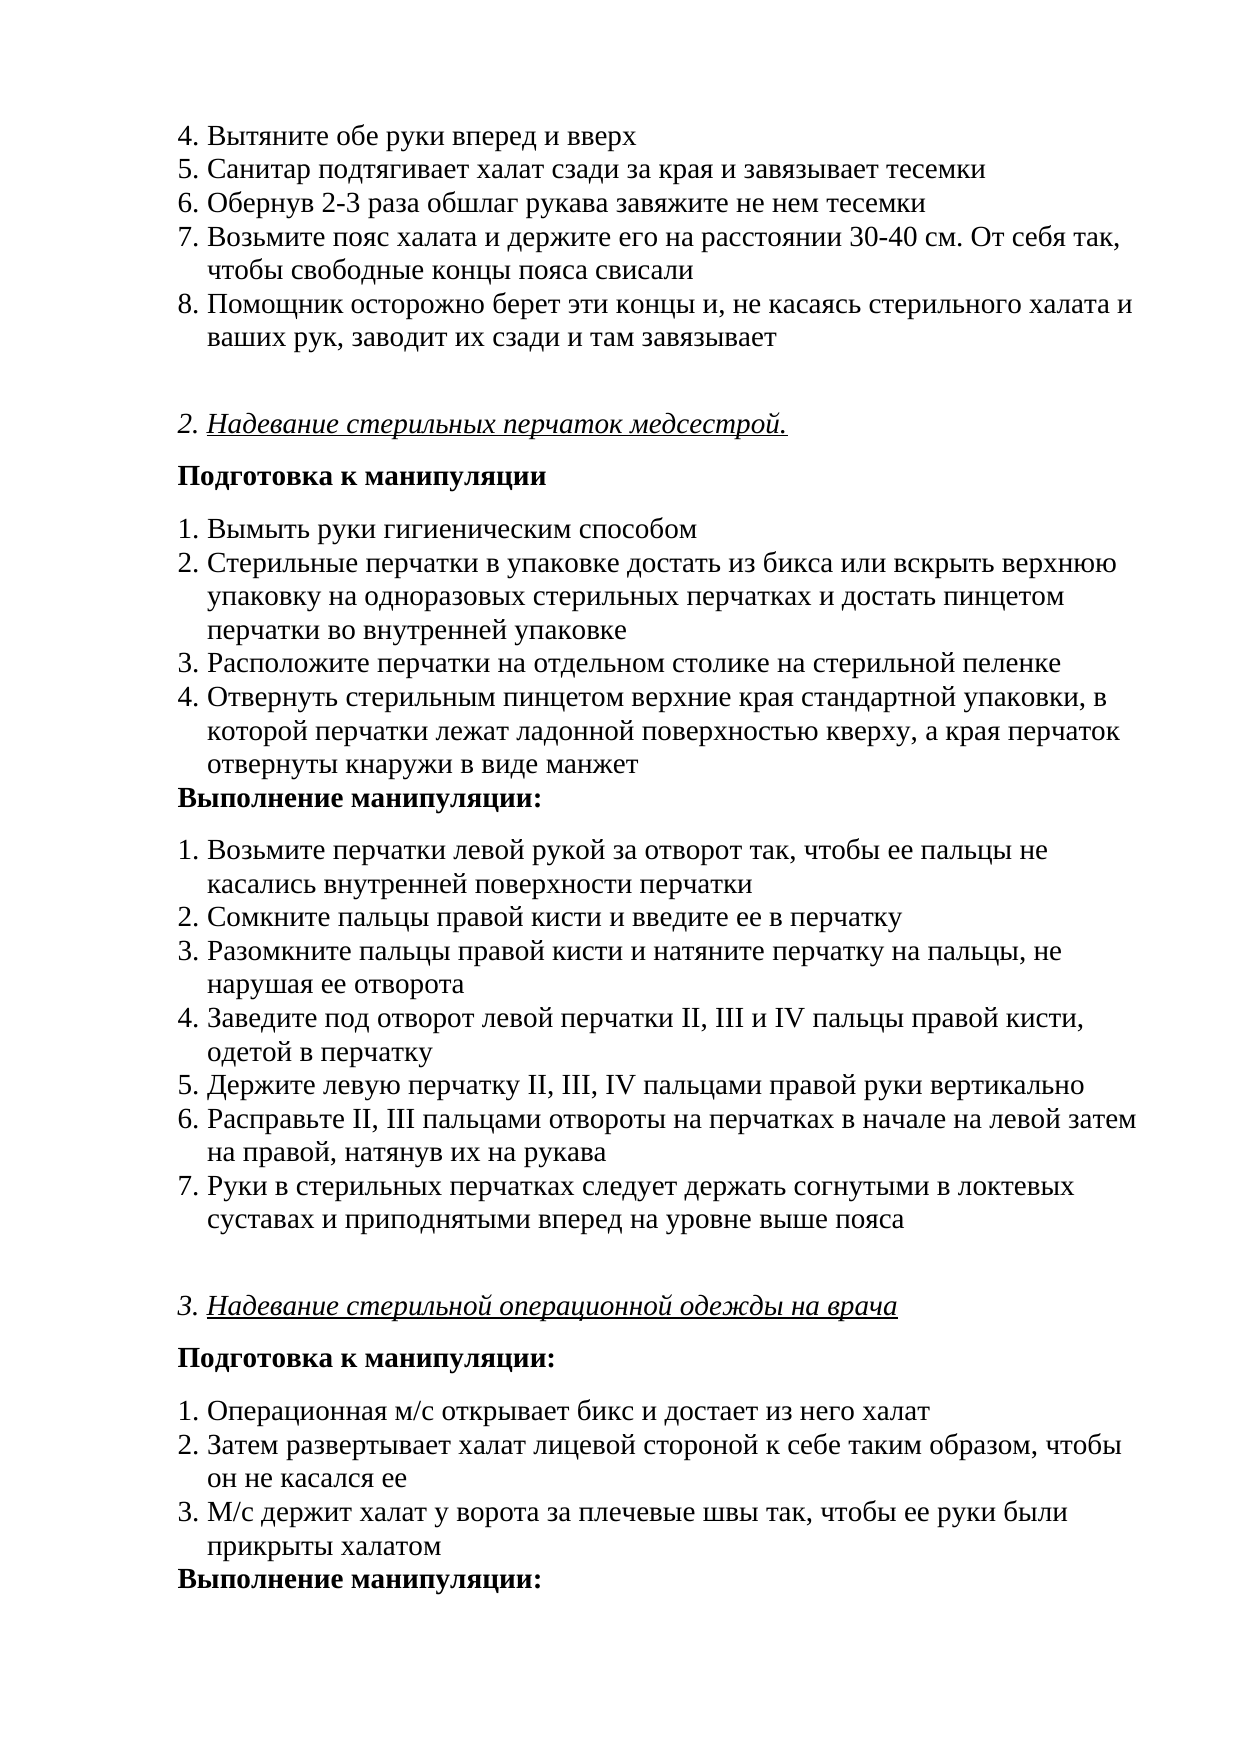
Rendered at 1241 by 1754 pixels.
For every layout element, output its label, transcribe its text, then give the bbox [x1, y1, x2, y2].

list Вымыть руки гигиеническим способом [177, 511, 1152, 545]
list Расположите перчатки на отдельном столике на стерильной пеленке [177, 646, 1152, 679]
text Подготовка к манипуляции [177, 458, 1152, 492]
text Выполнение манипуляции: [177, 1561, 1152, 1595]
list Стерильные перчатки в упаковке достать из бикса или вскрыть верхнюю упаковку на одноразовых стерильных перчатках и достать пинцетом перчатки во внутренней упаковке [177, 545, 1152, 646]
list Вытяните обе руки вперед и вверх [177, 118, 1152, 152]
list Сомкните пальцы правой кисти и введите ее в перчатку [177, 899, 1152, 933]
list Возьмите перчатки левой рукой за отворот так, чтобы ее пальцы не касались внутренней поверхности перчатки [177, 832, 1152, 899]
list Разомкните пальцы правой кисти и натяните перчатку на пальцы, не нарушая ее отворота [177, 933, 1152, 1000]
list Помощник осторожно берет эти концы и, не касаясь стерильного халата и ваших рук, заводит их сзади и там завязывает [177, 286, 1152, 353]
list Заведите под отворот левой перчатки II, III и IV пальцы правой кисти, одетой в перчатку [177, 1000, 1152, 1067]
text Выполнение манипуляции: [177, 780, 1152, 813]
list Расправьте II, III пальцами отвороты на перчатках в начале на левой затем на правой, натянув их на рукава [177, 1101, 1152, 1168]
list Обернув 2-3 раза обшлаг рукава завяжите не нем тесемки [177, 185, 1152, 219]
list Операционная м/с открывает бикс и достает из него халат [177, 1393, 1152, 1427]
list Отвернуть стерильным пинцетом верхние края стандартной упаковки, в которой перчатки лежат ладонной поверхностью кверху, а края перчаток отвернуты кнаружи в виде манжет [177, 679, 1152, 780]
list Руки в стерильных перчатках следует держать согнутыми в локтевых суставах и приподнятыми вперед на уровне выше пояса [177, 1168, 1152, 1235]
list Возьмите пояс халата и держите его на расстоянии 30-. От себя так, чтобы свободные концы пояса свисали [177, 219, 1152, 286]
list М/с держит халат у ворота за плечевые швы так, чтобы ее руки были прикрыты халатом [177, 1494, 1152, 1561]
text 2. Надевание стерильных перчаток медсестрой. [177, 406, 1152, 439]
list Затем развертывает халат лицевой стороной к себе таким образом, чтобы он не касался ее [177, 1427, 1152, 1494]
text 3. Надевание стерильной операционной одежды на врача [177, 1288, 1152, 1321]
list Держите левую перчатку II, III, IV пальцами правой руки вертикально [177, 1067, 1152, 1101]
text Подготовка к манипуляции: [177, 1341, 1152, 1374]
list Санитар подтягивает халат сзади за края и завязывает тесемки [177, 152, 1152, 185]
